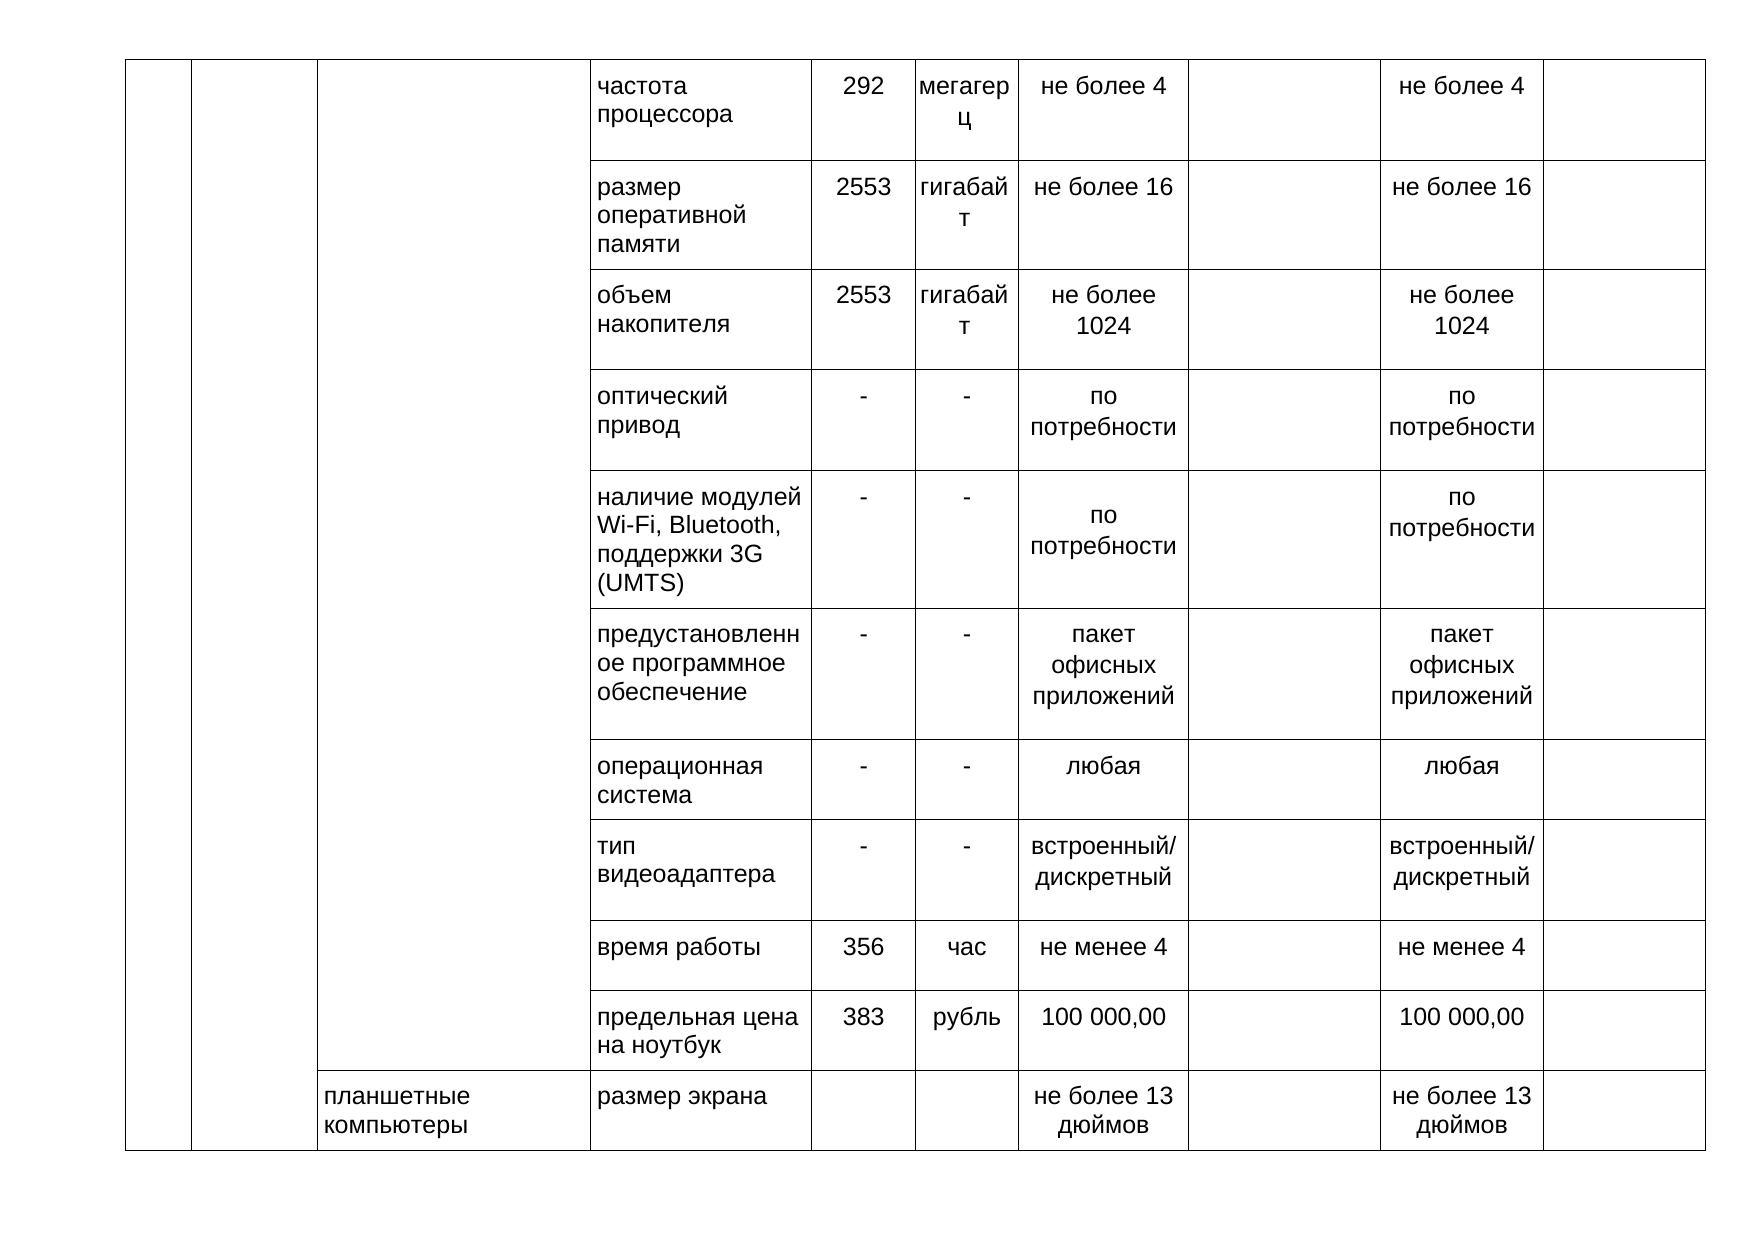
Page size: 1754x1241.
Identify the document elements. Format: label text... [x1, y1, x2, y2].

table_cell 2553 [812, 161, 915, 268]
table_cell - [812, 609, 915, 739]
table_cell наличие модулей Wi-Fi, Bluetooth, поддержки 3G (UMTS) [591, 471, 811, 607]
table_cell - [812, 370, 915, 470]
table_cell пакет офисных приложений [1019, 609, 1188, 739]
table_cell [1189, 270, 1380, 369]
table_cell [318, 1071, 590, 1149]
table_cell предельная цена на ноутбук [591, 991, 811, 1070]
table_cell [916, 1071, 1018, 1149]
table_cell встроенный/ дискретный [1381, 820, 1543, 920]
table_cell не более 1024 [1019, 270, 1188, 369]
table_cell 100 000,00 [1381, 991, 1543, 1070]
table_cell [1189, 370, 1380, 470]
table_cell не менее 4 [1381, 921, 1543, 990]
table_cell [1544, 471, 1705, 607]
table_cell любая [1381, 740, 1543, 819]
table_cell [1189, 60, 1380, 160]
table_cell объем накопителя [591, 270, 811, 369]
table_cell по потребности [1381, 471, 1543, 607]
table_cell встроенный/ дискретный [1019, 820, 1188, 920]
table_cell [1544, 1071, 1705, 1149]
table_cell - [916, 370, 1018, 470]
table_cell не более 16 [1381, 161, 1543, 268]
table_cell не более 1024 [1381, 270, 1543, 369]
table_cell [1544, 270, 1705, 369]
table_cell по потребности [1381, 370, 1543, 470]
table_cell рубль [916, 991, 1018, 1070]
table_cell - [916, 740, 1018, 819]
table_cell - [916, 609, 1018, 739]
table_cell [1544, 609, 1705, 739]
table_cell [1189, 740, 1380, 819]
table_cell не менее 4 [1019, 921, 1188, 990]
table_cell - [916, 471, 1018, 607]
table_cell не более 4 [1381, 60, 1543, 160]
table_cell час [916, 921, 1018, 990]
table_cell гигабайт [916, 161, 1018, 268]
table_cell тип видеоадаптера [591, 820, 811, 920]
table_cell пакет офисных приложений [1381, 609, 1543, 739]
table_cell 100 000,00 [1019, 991, 1188, 1070]
table_cell - [812, 740, 915, 819]
table_cell [1544, 740, 1705, 819]
table_cell [1544, 161, 1705, 268]
table_cell время работы [591, 921, 811, 990]
table_cell 292 [812, 60, 915, 160]
table_cell предустановленное программное обеспечение [591, 609, 811, 739]
table_cell по потребности [1019, 370, 1188, 470]
table_cell [812, 1071, 915, 1149]
table_cell любая [1019, 740, 1188, 819]
table_cell гигабайт [916, 270, 1018, 369]
table_cell [1189, 921, 1380, 990]
table_cell размер экрана [591, 1071, 811, 1149]
table_cell [1189, 471, 1380, 607]
table_cell [1189, 161, 1380, 268]
table_cell - [812, 471, 915, 607]
table_cell 383 [812, 991, 915, 1070]
table_cell [1544, 370, 1705, 470]
table_cell - [812, 820, 915, 920]
table_cell не более 13 дюймов [1019, 1071, 1188, 1149]
table_cell 356 [812, 921, 915, 990]
table_cell размер оперативной памяти [591, 161, 811, 268]
table_cell [1189, 991, 1380, 1070]
table_cell [1544, 820, 1705, 920]
table_cell не более 13 дюймов [1381, 1071, 1543, 1149]
table_cell [1544, 991, 1705, 1070]
table_cell мегагерц [916, 60, 1018, 160]
table_cell не более 16 [1019, 161, 1188, 268]
table_cell [1544, 921, 1705, 990]
table_cell [1189, 609, 1380, 739]
table_cell операционная система [591, 740, 811, 819]
table_cell частота процессора [591, 60, 811, 160]
table_cell [1544, 60, 1705, 160]
table_cell не более 4 [1019, 60, 1188, 160]
table_cell оптический привод [591, 370, 811, 470]
table_cell по потребности [1019, 471, 1188, 607]
table_cell [1189, 820, 1380, 920]
table_cell [1189, 1071, 1380, 1149]
table_cell 2553 [812, 270, 915, 369]
table_cell - [916, 820, 1018, 920]
